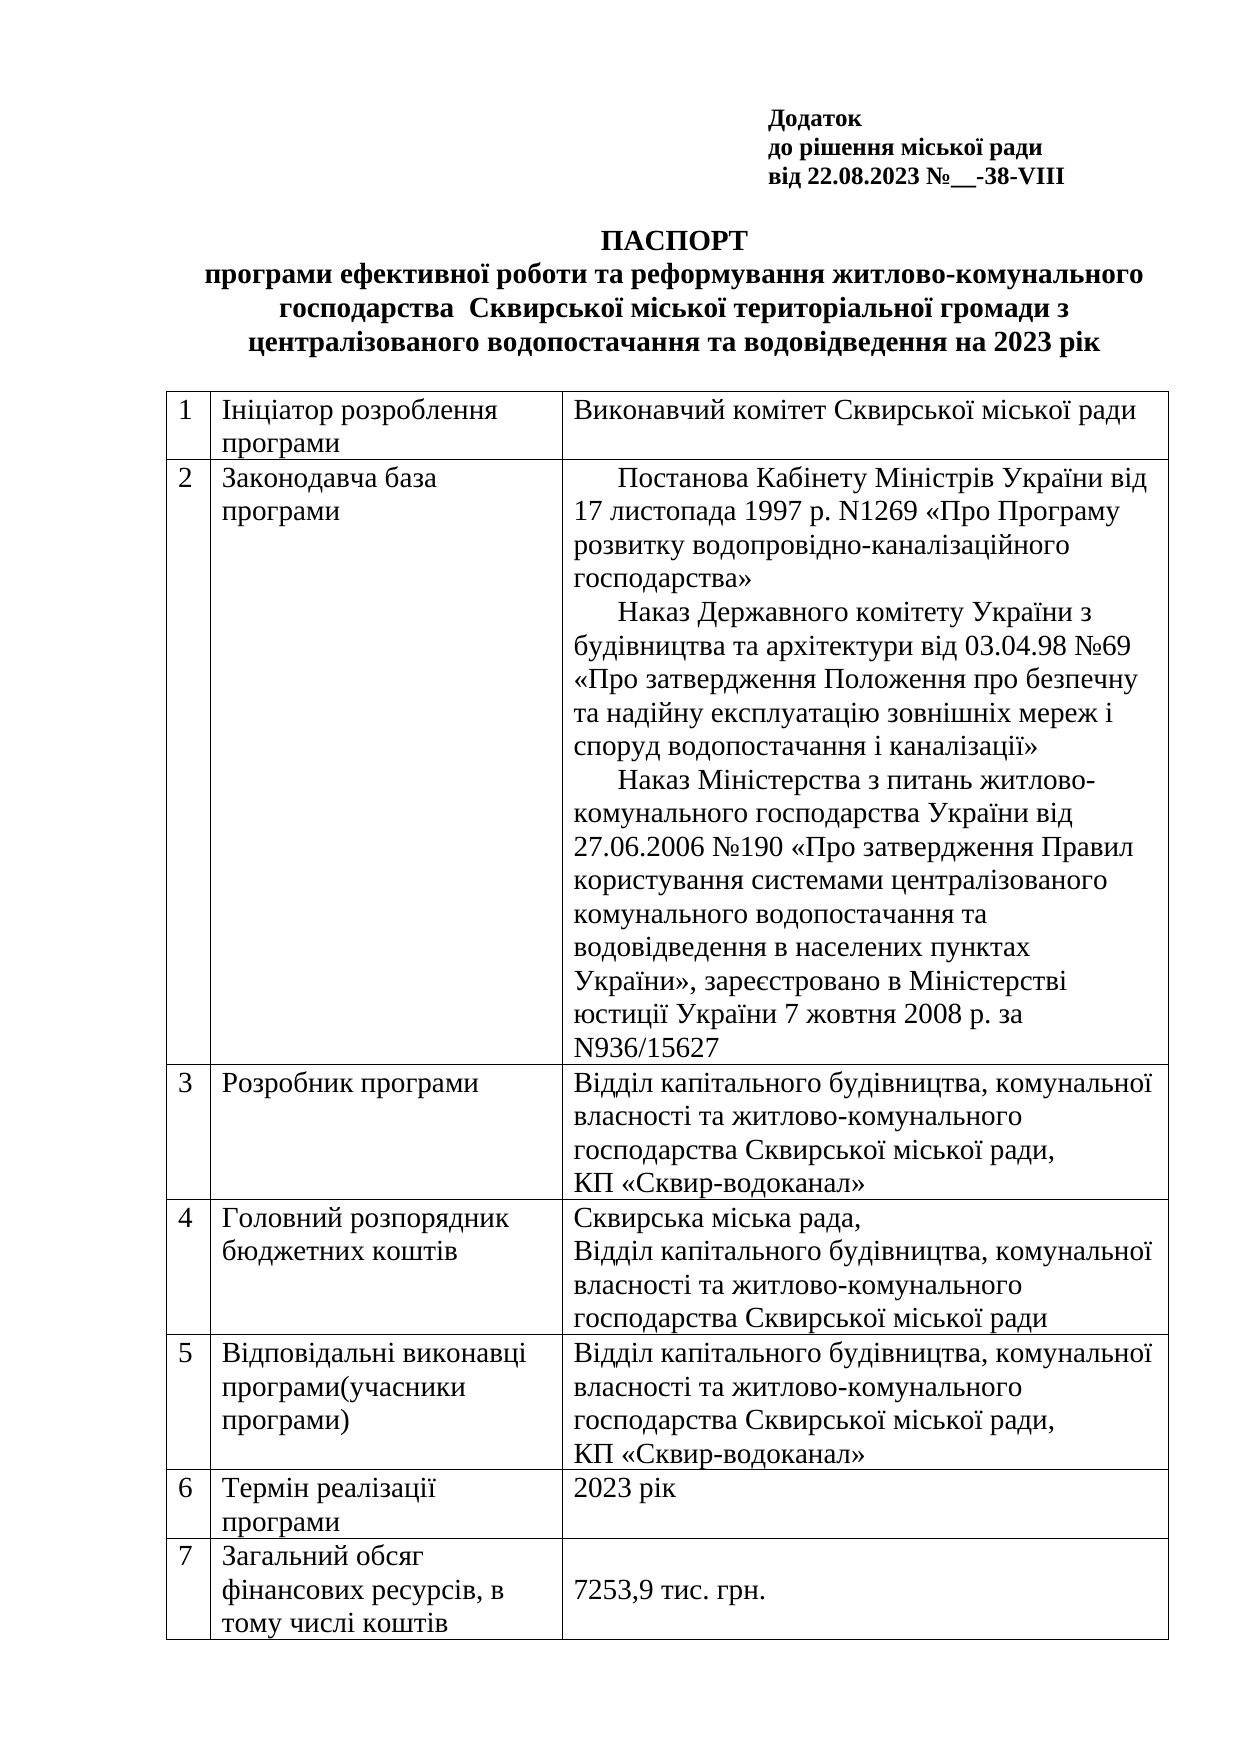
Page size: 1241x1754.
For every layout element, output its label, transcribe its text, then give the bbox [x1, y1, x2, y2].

table_cell Розробник програми [211, 1065, 562, 1199]
table_cell Законодавча база програми [211, 460, 562, 1064]
table_cell 7253,9 тис. грн. [563, 1539, 1168, 1639]
table_header 1 [167, 392, 210, 459]
table_cell 2 [167, 460, 210, 1064]
table_cell Сквирська міська рада, Відділ капітального будівництва, комунальної власності та житлово-комунального господарства Сквирської міської ради [563, 1200, 1168, 1334]
table_cell 6 [167, 1470, 210, 1537]
table_header Виконавчий комітет Сквирської міської ради [563, 392, 1168, 459]
text до рішення міської ради [768, 132, 1171, 161]
table_cell Відділ капітального будівництва, комунальної власності та житлово-комунального господарства Сквирської міської ради, КП «Сквир-водоканал» [563, 1335, 1168, 1469]
table_header Ініціатор розроблення програми [211, 392, 562, 459]
text від 22.08.2023 №__-38-VІІІ [768, 161, 1171, 189]
table_cell 7 [167, 1539, 210, 1639]
table_cell 3 [167, 1065, 210, 1199]
table_cell Постанова Кабінету Міністрів України від 17 листопада 1997 р. N1269 «Про Програму розвитку водопровідно-каналізаційного господарства» Наказ Державного комітету України з будівництва та архітектури від 03.04.98 №69 «Про затвердження Положення про безпечну та надійну експлуатацію зовнішніх мереж і споруд водопостачання і каналізації» Наказ Міністерства з питань житлово-комунального господарства України від 27.06.2006 №190 «Про затвердження Правил користування системами централізованого комунального водопостачання та водовідведення в населених пунктах України», зареєстровано в Міністерстві юстиції України 7 жовтня 2008 р. за N936/15627 [563, 460, 1168, 1064]
text програми ефективної роботи та реформування житлово-комунального господарства Сквирської міської територіальної громади з централізованого водопостачання та водовідведення на 2023 рік [177, 257, 1171, 357]
table_cell 4 [167, 1200, 210, 1334]
table_cell 5 [167, 1335, 210, 1469]
table_cell Відповідальні виконавці програми(учасники програми) [211, 1335, 562, 1469]
text ПАСПОРТ [177, 223, 1171, 257]
table_cell Відділ капітального будівництва, комунальної власності та житлово-комунального господарства Сквирської міської ради, КП «Сквир-водоканал» [563, 1065, 1168, 1199]
text Додаток [768, 103, 1171, 132]
table_cell Термін реалізації програми [211, 1470, 562, 1537]
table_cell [211, 1539, 562, 1639]
table_cell 2023 рік [563, 1470, 1168, 1537]
table_cell Головний розпорядник бюджетних коштів [211, 1200, 562, 1334]
